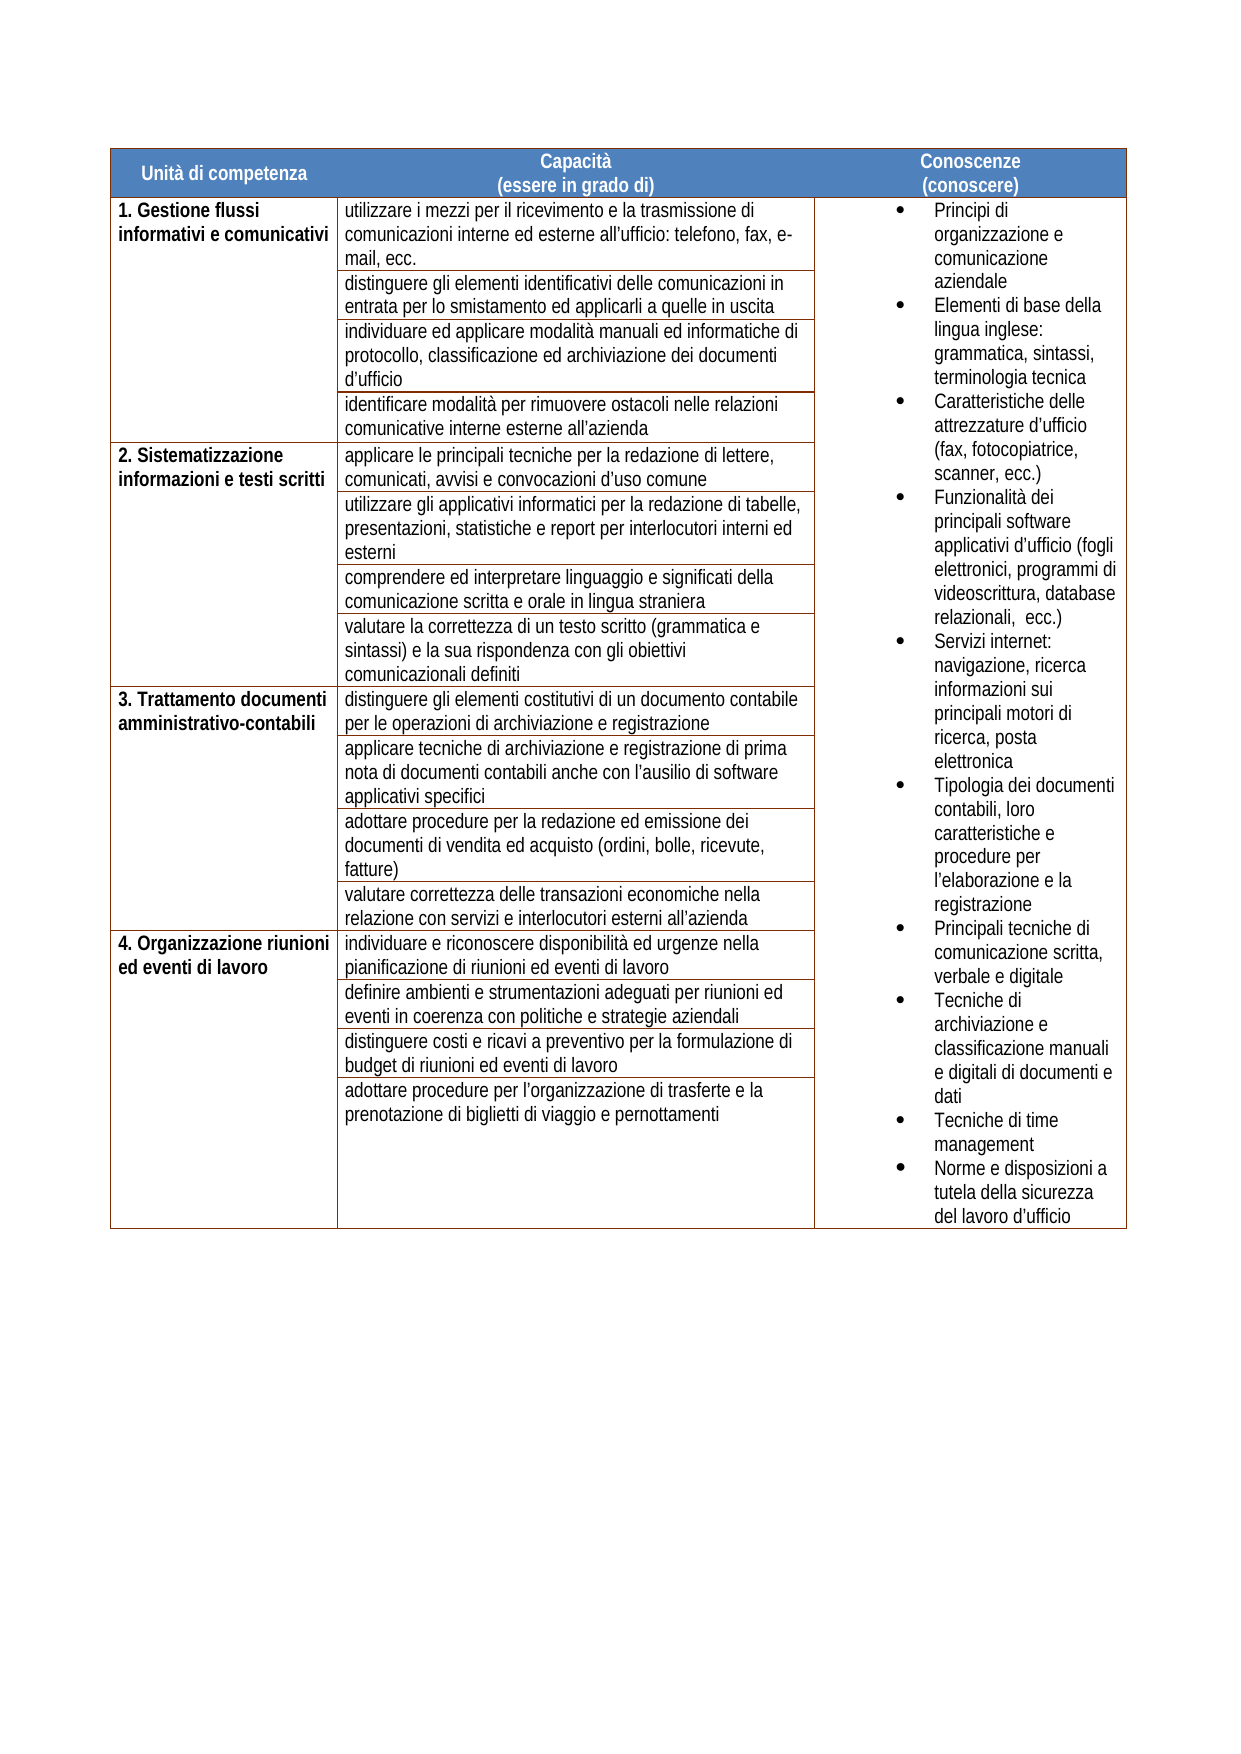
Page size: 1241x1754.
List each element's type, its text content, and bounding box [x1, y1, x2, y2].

table_cell 4. Organizzazione riunioni ed eventi di lavoro [111, 931, 337, 1228]
table_cell applicare tecniche di archiviazione e registrazione di prima nota di documenti contabili anche con l’ausilio di software applicativi specifici [338, 736, 814, 808]
table_cell applicare le principali tecniche per la redazione di lettere, comunicati, avvisi e convocazioni d’uso comune [338, 443, 814, 491]
table_header Capacità (essere in grado di) [337, 149, 814, 197]
table_cell valutare la correttezza di un testo scritto (grammatica e sintassi) e la sua rispondenza con gli obiettivi comunicazionali definiti [338, 614, 814, 686]
table_cell adottare procedure per la redazione ed emissione dei documenti di vendita ed acquisto (ordini, bolle, ricevute, fatture) [338, 809, 814, 881]
table_cell 2. Sistematizzazione informazioni e testi scritti [111, 443, 337, 686]
table_header Unità di competenza [111, 149, 337, 197]
table_cell utilizzare gli applicativi informatici per la redazione di tabelle, presentazioni, statistiche e report per interlocutori interni ed esterni [338, 492, 814, 564]
table_cell identificare modalità per rimuovere ostacoli nelle relazioni comunicative interne esterne all’azienda [338, 393, 814, 442]
table_cell individuare e riconoscere disponibilità ed urgenze nella pianificazione di riunioni ed eventi di lavoro [338, 931, 814, 979]
table_cell utilizzare i mezzi per il ricevimento e la trasmissione di comunicazioni interne ed esterne all’ufficio: telefono, fax, e-mail, ecc. [338, 198, 814, 269]
table_header Conoscenze (conoscere) [814, 149, 1126, 197]
table_cell distinguere costi e ricavi a preventivo per la formulazione di budget di riunioni ed eventi di lavoro [338, 1029, 814, 1077]
table_cell Principi di organizzazione e comunicazione aziendale Elementi di base della lingua inglese: grammatica, sintassi, terminologia tecnica Caratteristiche delle attrezzature d’ufficio (fax, fotocopiatrice, scanner, ecc.) Funzionalità dei principali software applicativi d’ufficio (fogli elettronici, programmi di videoscrittura, database relazionali, ecc.) Servizi internet: navigazione, ricerca informazioni sui principali motori di ricerca, posta elettronica Tipologia dei documenti contabili, loro caratteristiche e procedure per l’elaborazione e la registrazione Principali tecniche di comunicazione scritta, verbale e digitale Tecniche di archiviazione e classificazione manuali e digitali di documenti e dati Tecniche di time management Norme e disposizioni a tutela della sicurezza del lavoro d’ufficio [815, 198, 1126, 1228]
table_cell comprendere ed interpretare linguaggio e significati della comunicazione scritta e orale in lingua straniera [338, 565, 814, 613]
table_cell 3. Trattamento documenti amministrativo-contabili [111, 687, 337, 930]
table_cell distinguere gli elementi costitutivi di un documento contabile per le operazioni di archiviazione e registrazione [338, 687, 814, 735]
table_cell definire ambienti e strumentazioni adeguati per riunioni ed eventi in coerenza con politiche e strategie aziendali [338, 980, 814, 1028]
table_cell valutare correttezza delle transazioni economiche nella relazione con servizi e interlocutori esterni all’azienda [338, 882, 814, 930]
table_cell adottare procedure per l’organizzazione di trasferte e la prenotazione di biglietti di viaggio e pernottamenti [338, 1078, 814, 1228]
table_cell 1. Gestione flussi informativi e comunicativi [111, 198, 337, 442]
table_cell distinguere gli elementi identificativi delle comunicazioni in entrata per lo smistamento ed applicarli a quelle in uscita [338, 271, 814, 318]
table_cell individuare ed applicare modalità manuali ed informatiche di protocollo, classificazione ed archiviazione dei documenti d’ufficio [338, 320, 814, 391]
